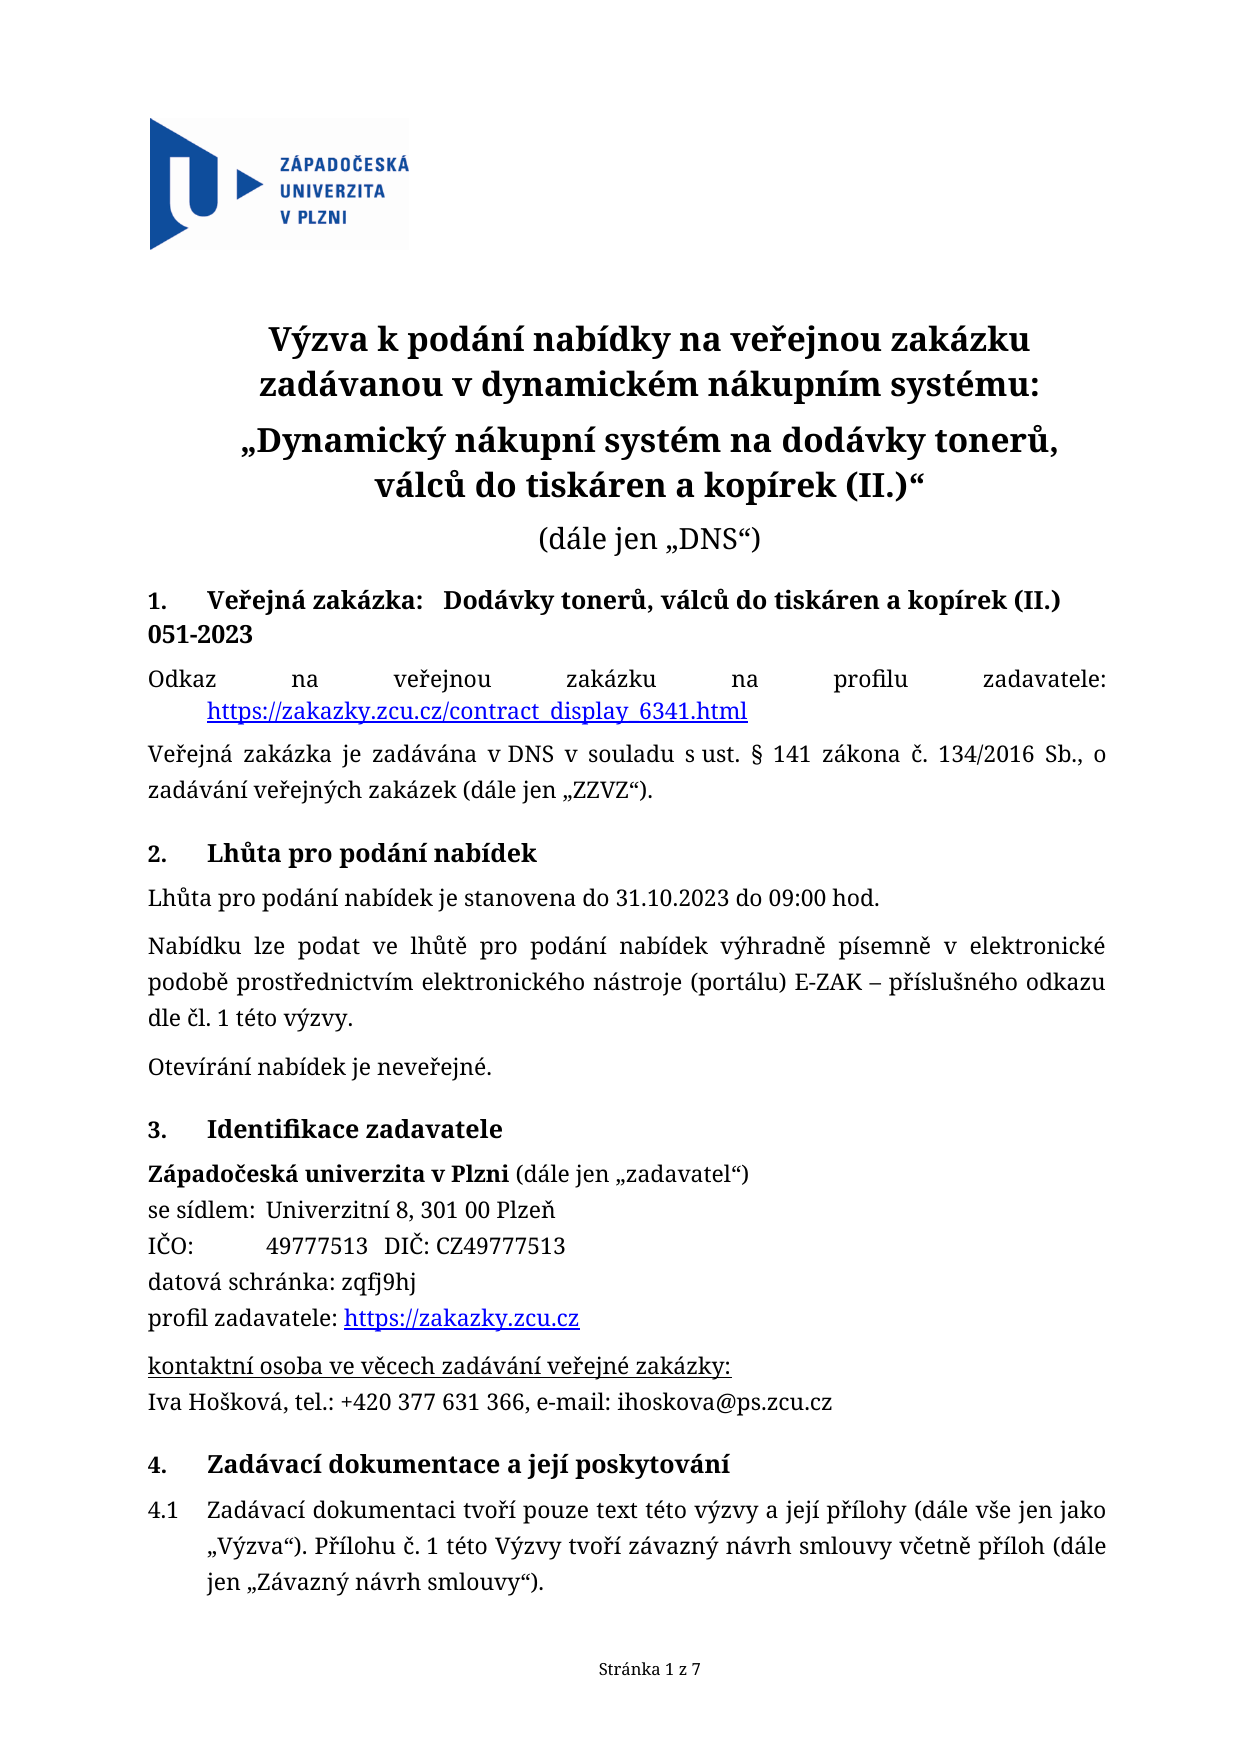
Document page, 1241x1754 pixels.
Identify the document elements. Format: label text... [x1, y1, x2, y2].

text Otevírání nabídek je neveřejné. [148, 1051, 1107, 1082]
text Veřejná zakázka je zadávána v DNS v souladu s ust. § 141 zákona č. 134/2016 Sb., o zadávání veřejných zakázek (dále jen „ZZVZ“). [148, 738, 1107, 806]
text IČO: 49777513 DIČ: CZ49777513 [148, 1230, 1107, 1261]
text (dále jen „DNS“) [192, 518, 1107, 558]
subtitle Identifikace zadavatele [148, 1112, 1107, 1146]
text datová schránka: zqfj9hj [148, 1266, 1107, 1297]
subtitle Lhůta pro podání nabídek [148, 835, 1107, 869]
text kontaktní osoba ve věcech zadávání veřejné zakázky: [148, 1350, 1107, 1382]
text Západočeská univerzita v Plzni (dále jen „zadavatel“) [148, 1158, 1107, 1189]
picture [150, 118, 409, 250]
text Lhůta pro podání nabídek je stanovena do 31.10.2023 do 09:00 hod. [148, 882, 1107, 913]
text Odkaz na veřejnou zakázku na profilu zadavatele: https://zakazky.zcu.cz/contract_display_6341.html [148, 663, 1107, 726]
subtitle Zadávací dokumentace a její poskytování [148, 1447, 1107, 1481]
text Nabídku lze podat ve lhůtě pro podání nabídek výhradně písemně v elektronické podobě prostřednictvím elektronického nástroje (portálu) E-ZAK – příslušného odkazu dle čl. 1 této výzvy. [148, 930, 1107, 1033]
text „Dynamický nákupní systém na dodávky tonerů, válců do tiskáren a kopírek (II.)“ [192, 417, 1107, 508]
subtitle Veřejná zakázka: Dodávky tonerů, válců do tiskáren a kopírek (II.) 051-2023 [148, 583, 1107, 651]
text Výzva k podání nabídky na veřejnou zakázku zadávanou v dynamickém nákupním systému: [192, 316, 1107, 406]
text profil zadavatele: https://zakazky.zcu.cz [148, 1302, 1107, 1333]
text se sídlem: Univerzitní 8, 301 00 Plzeň [148, 1194, 1107, 1225]
text Iva Hošková, tel.: +420 377 631 366, e-mail: ihoskova@ps.zcu.cz [148, 1386, 1107, 1417]
list Zadávací dokumentaci tvoří pouze text této výzvy a její přílohy (dále vše jen jako „Výzva“). Přílohu č. 1 této Výzvy tvoří závazný návrh smlouvy včetně příloh (dále jen „Závazný návrh smlouvy“). [148, 1494, 1107, 1597]
